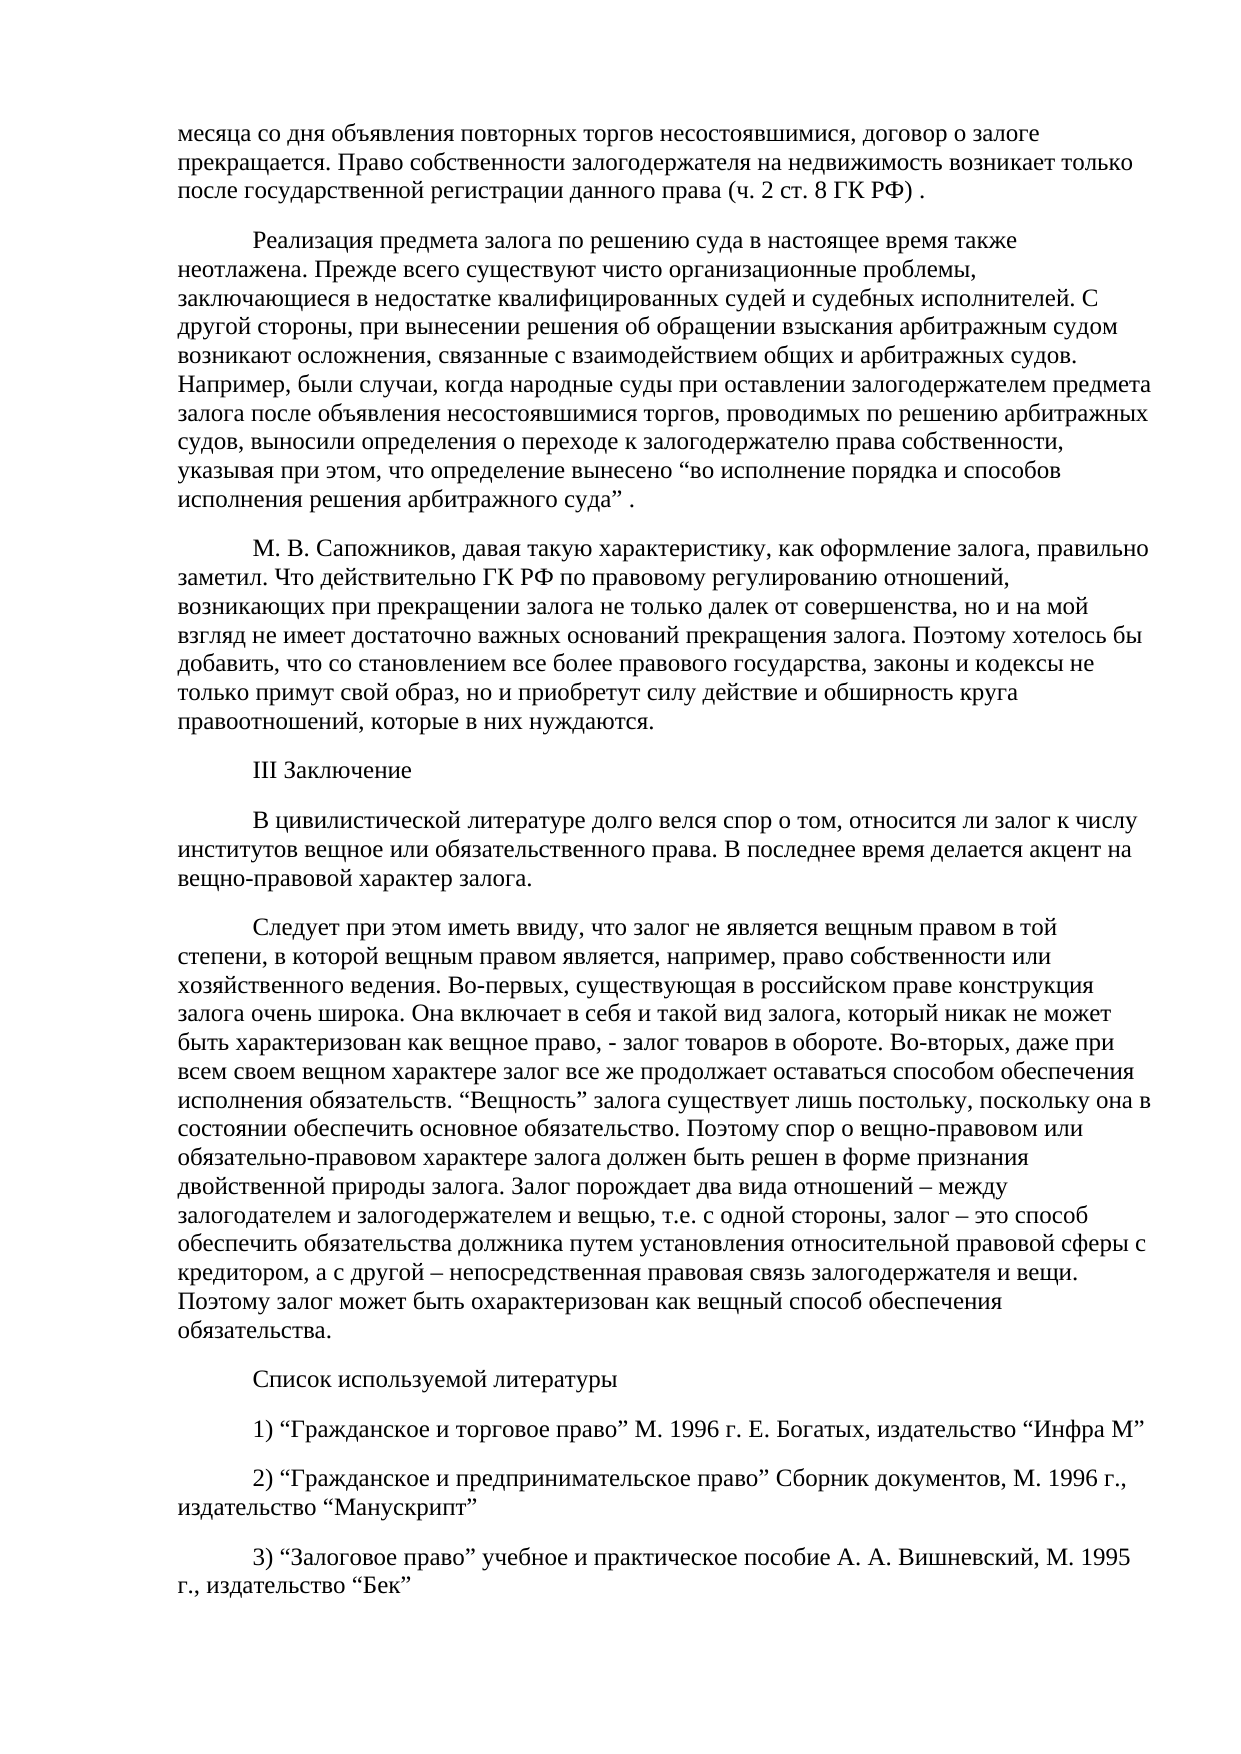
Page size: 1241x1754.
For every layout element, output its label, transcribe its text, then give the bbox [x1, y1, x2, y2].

text III Заключение [177, 756, 1152, 784]
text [177, 118, 1152, 204]
text М. В. Сапожников, давая такую характеристику, как оформление залога, правильно заметил. Что действительно ГК РФ по правовому регулированию отношений, возникающих при прекращении залога не только далек от совершенства, но и на мой взгляд не имеет достаточно важных оснований прекращения залога. Поэтому хотелось бы добавить, что со становлением все более правового государства, законы и кодексы не только примут свой образ, но и приобретут силу действие и обширность круга правоотношений, которые в них нуждаются. [177, 533, 1152, 735]
text Реализация предмета залога по решению суда в настоящее время также неотлажена. Прежде всего существуют чисто организационные проблемы, заключающиеся в недостатке квалифицированных судей и судебных исполнителей. С другой стороны, при вынесении решения об обращении взыскания арбитражным судом возникают осложнения, связанные с взаимодействием общих и арбитражных судов. Например, были случаи, когда народные суды при оставлении залогодержателем предмета залога после объявления несостоявшимися торгов, проводимых по решению арбитражных судов, выносили определения о переходе к залогодержателю права собственности, указывая при этом, что определение вынесено “во исполнение порядка и способов исполнения решения арбитражного суда” . [177, 225, 1152, 513]
text Список используемой литературы [177, 1364, 1152, 1393]
text Следует при этом иметь ввиду, что залог не является вещным правом в той степени, в которой вещным правом является, например, право собственности или хозяйственного ведения. Во-первых, существующая в российском праве конструкция залога очень широка. Она включает в себя и такой вид залога, который никак не может быть характеризован как вещное право, - залог товаров в обороте. Во-вторых, даже при всем своем вещном характере залог все же продолжает оставаться способом обеспечения исполнения обязательств. “Вещность” залога существует лишь постольку, поскольку она в состоянии обеспечить основное обязательство. Поэтому спор о вещно-правовом или обязательно-правовом характере залога должен быть решен в форме признания двойственной природы залога. Залог порождает два вида отношений – между залогодателем и залогодержателем и вещью, т.е. с одной стороны, залог – это способ обеспечить обязательства должника путем установления относительной правовой сферы с кредитором, а с другой – непосредственная правовая связь залогодержателя и вещи. Поэтому залог может быть охарактеризован как вещный способ обеспечения обязательства. [177, 912, 1152, 1343]
text В цивилистической литературе долго велся спор о том, относится ли залог к числу институтов вещное или обязательственного права. В последнее время делается акцент на вещно-правовой характер залога. [177, 805, 1152, 891]
text 1) “Гражданское и торговое право” М. 1996 г. Е. Богатых, издательство “Инфра М” [177, 1414, 1152, 1443]
text 3) “Залоговое право” учебное и практическое пособие А. А. Вишневский, М. 1995 г., издательство “Бек” [177, 1542, 1152, 1599]
text 2) “Гражданское и предпринимательское право” Сборник документов, М. 1996 г., издательство “Манускрипт” [177, 1463, 1152, 1521]
